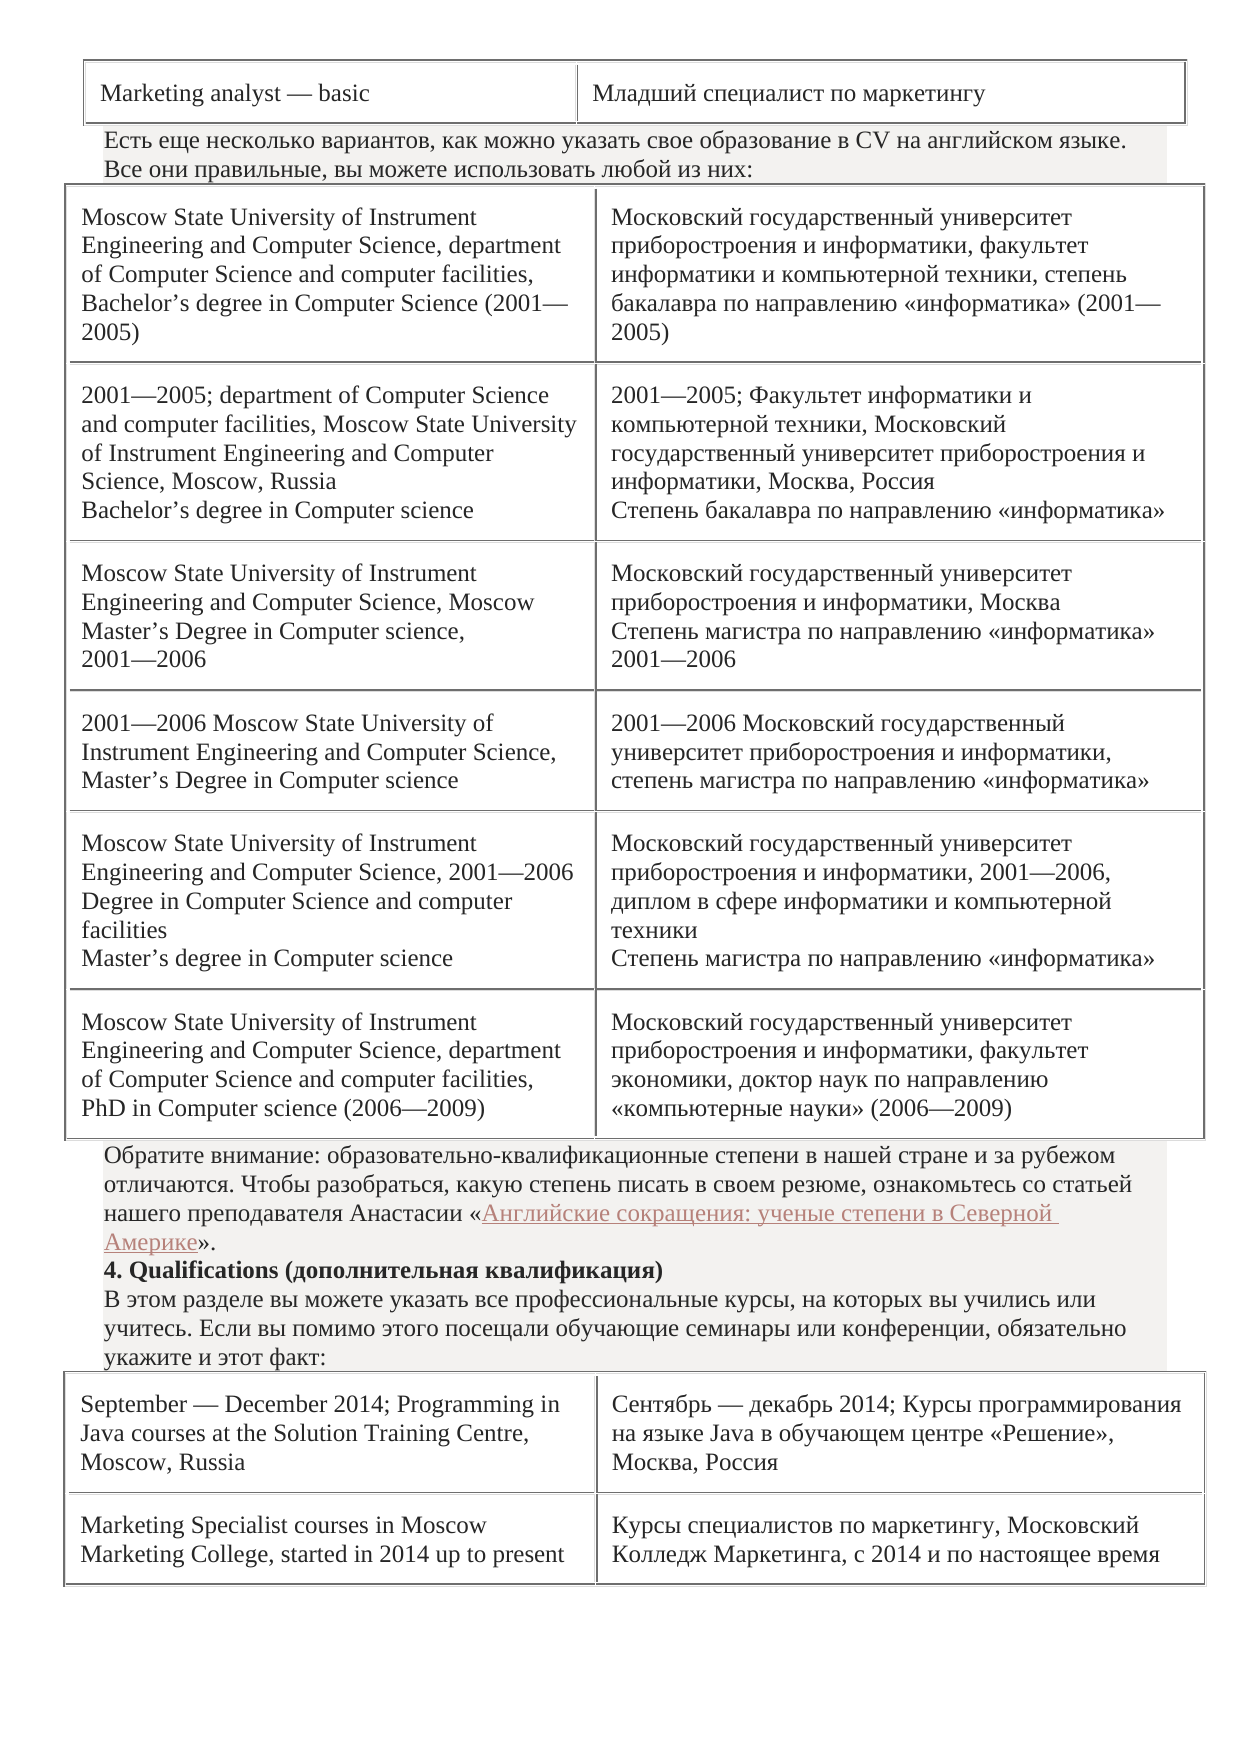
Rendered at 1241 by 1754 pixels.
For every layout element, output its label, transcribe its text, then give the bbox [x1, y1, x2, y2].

table_cell Moscow State University of Instrument Engineering and Computer Science, 2001—2006 Degree in Computer Science and computer facilities Master’s degree in Computer science [66, 810, 595, 988]
table_cell Московский государственный университет приборостроения и информатики, 2001—2006, диплом в сфере информатики и компьютерной техники Степень магистра по направлению «информатика» [595, 810, 1204, 988]
table_cell Курсы специалистов по маркетингу, Московский Колледж Маркетинга, с 2014 и по настоящее время [596, 1491, 1204, 1583]
table_cell Московский государственный университет приборостроения и информатики, Москва Степень магистра по направлению «информатика» 2001—2006 [597, 540, 1204, 689]
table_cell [86, 63, 576, 122]
text Обратите внимание: образовательно-квалификационные степени в нашей стране и за рубежом отличаются. Чтобы разобраться, какую степень писать в своем резюме, ознакомьтесь со статьей нашего преподавателя Анастасии «Английские сокращения: ученые степени в Северной Америке». [103, 1141, 1167, 1256]
table_cell Moscow State University of Instrument Engineering and Computer Science, department of Computer Science and computer facilities, PhD in Computer science (2006—2009) [66, 988, 595, 1137]
text Есть еще несколько вариантов, как можно указать свое образование в CV на английском языке. Все они правильные, вы можете использовать любой из них: [103, 126, 1167, 183]
table_cell Московский государственный университет приборостроения и информатики, факультет экономики, доктор наук по направлению «компьютерные науки» (2006—2009) [595, 988, 1204, 1137]
table_cell Moscow State University of Instrument Engineering and Computer Science, Moscow Master’s Degree in Computer science, 2001—2006 [67, 540, 594, 689]
table_header Moscow State University of Instrument Engineering and Computer Science, department of Computer Science and computer facilities, Bachelor’s degree in Computer Science (2001—2005) [67, 185, 595, 361]
table_header September — December 2014; Programming in Java courses at the Solution Training Centre, Moscow, Russia [65, 1372, 596, 1491]
table_header Московский государственный университет приборостроения и информатики, факультет информатики и компьютерной техники, степень бакалавра по направлению «информатика» (2001—2005) [595, 187, 1203, 361]
text В этом разделе вы можете указать все профессиональные курсы, на которых вы учились или учитесь. Если вы помимо этого посещали обучающие семинары или конференции, обязательно укажите и этот факт: [103, 1284, 1167, 1371]
table_header Сентябрь — декабрь 2014; Курсы программирования на языке Java в обучающем центре «Решение», Москва, Россия [596, 1374, 1204, 1491]
table_cell 2001—2006 Moscow State University of Instrument Engineering and Computer Science, Master’s Degree in Computer science [67, 689, 594, 810]
table_cell 2001—2005; Факультет информатики и компьютерной техники, Московский государственный университет приборостроения и информатики, Москва, Россия Степень бакалавра по направлению «информатика» [597, 361, 1204, 539]
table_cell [576, 63, 1184, 122]
table_cell Marketing Specialist courses in Moscow Marketing College, started in 2014 up to present [66, 1491, 596, 1583]
table_cell 2001—2006 Московский государственный университет приборостроения и информатики, степень магистра по направлению «информатика» [597, 689, 1203, 810]
table_cell 2001—2005; department of Computer Science and computer facilities, Moscow State University of Instrument Engineering and Computer Science, Moscow, Russia Bachelor’s degree in Computer science [67, 361, 594, 539]
text 4. Qualifications (дополнительная квалификация) [103, 1256, 1167, 1284]
